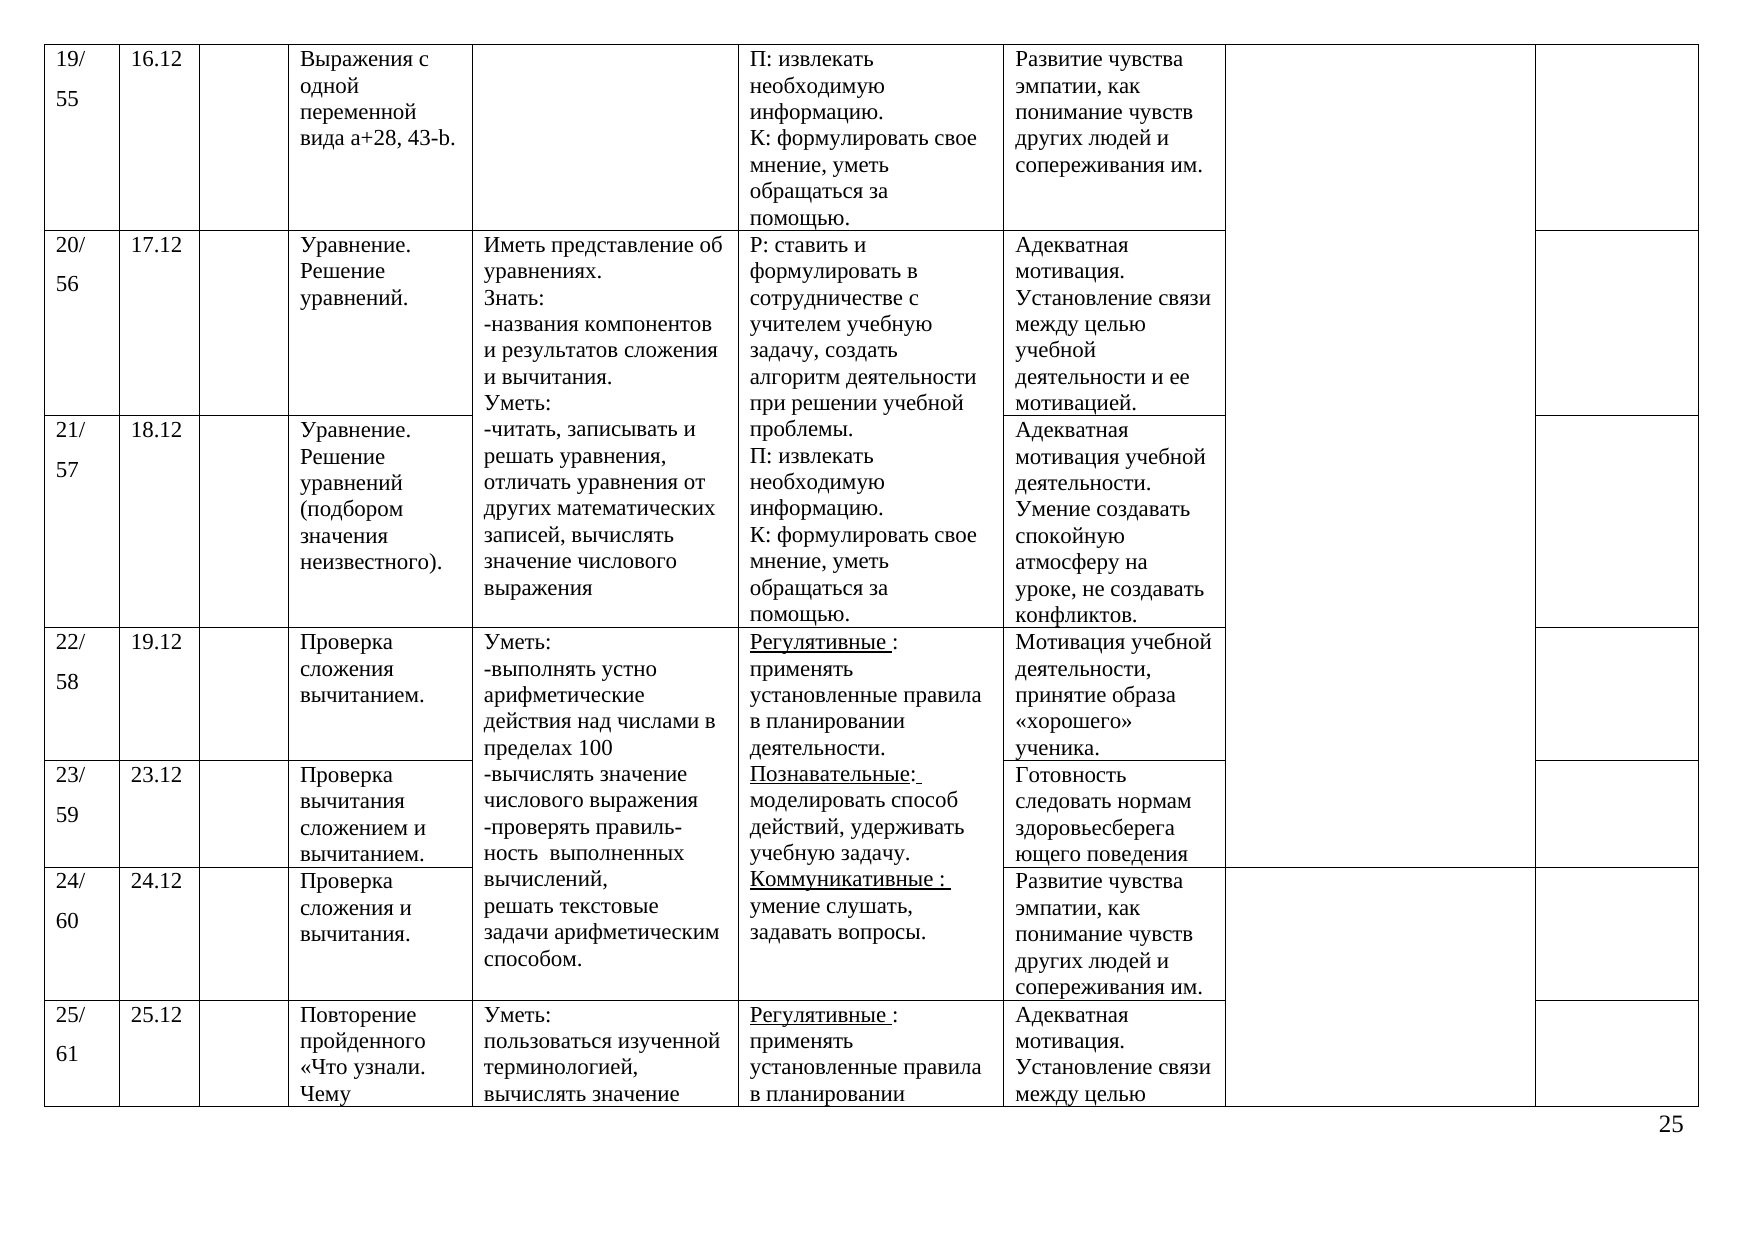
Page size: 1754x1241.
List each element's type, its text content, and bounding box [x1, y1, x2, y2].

table_cell Иметь представление об уравнениях. Знать: -названия компонентов и результатов сложения и вычитания. Уметь: -читать, записывать и решать уравнения, отличать уравнения от других математических записей, вычислять значение числового выражения [473, 231, 738, 627]
table_cell 23/ 59 [45, 761, 119, 867]
table_cell [1536, 45, 1698, 230]
table_cell Адекватная мотивация учебной деятельности. Умение создавать спокойную атмосферу на уроке, не создавать конфликтов. [1004, 416, 1225, 627]
table_cell [200, 416, 288, 627]
table_cell 24/ 60 [45, 868, 119, 1000]
table_cell Уметь: -выполнять устно арифметические действия над числами в пределах 100 -вычислять значение числового выражения -проверять правиль-ность выполненных вычислений, решать текстовые задачи арифметическим способом. [473, 628, 738, 1000]
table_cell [473, 1001, 738, 1106]
table_cell Выражения с одной переменной вида а+28, 43-b. [289, 45, 472, 230]
table_cell 25/ 61 [45, 1001, 119, 1106]
table_cell 20/ 56 [45, 231, 119, 415]
table_cell Адекватная мотивация. Установление связи между целью учебной деятельности и ее мотивацией. [1004, 231, 1225, 415]
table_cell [289, 1001, 472, 1106]
table_cell [200, 761, 288, 867]
table_cell 21/ 57 [45, 416, 119, 627]
table_cell 24.12 [120, 868, 199, 1000]
table_cell [200, 45, 288, 230]
table_cell 17.12 [120, 231, 199, 415]
table_cell Уравнение. Решение уравнений. [289, 231, 472, 415]
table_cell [1004, 1001, 1225, 1106]
table_cell Развитие чувства эмпатии, как понимание чувств других людей и сопереживания им. [1004, 868, 1225, 1000]
table_cell [200, 1001, 288, 1106]
table_cell Готовность следовать нормам здоровьесберега ющего поведения [1004, 761, 1225, 867]
table_cell 23.12 [120, 761, 199, 867]
table_cell Проверка вычитания сложением и вычитанием. [289, 761, 472, 867]
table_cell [739, 1001, 1003, 1106]
table_cell [1536, 761, 1698, 867]
table_cell 25.12 [120, 1001, 199, 1106]
table_cell [1536, 416, 1698, 627]
table_cell [200, 231, 288, 415]
table_cell 19/ 55 [45, 45, 119, 230]
table_cell 22/ 58 [45, 628, 119, 760]
table_cell [1536, 1001, 1698, 1106]
table_cell Развитие чувства эмпатии, как понимание чувств других людей и сопереживания им. [1004, 45, 1225, 230]
table_cell Мотивация учебной деятельности, принятие образа «хорошего» ученика. [1004, 628, 1225, 760]
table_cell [739, 45, 1003, 230]
table_cell 18.12 [120, 416, 199, 627]
table_cell [1536, 868, 1698, 1000]
table_cell [1536, 628, 1698, 760]
table_cell Проверка сложения и вычитания. [289, 868, 472, 1000]
table_cell 19.12 [120, 628, 199, 760]
table_cell [1226, 868, 1535, 1106]
table_cell [1536, 231, 1698, 415]
table_cell [200, 868, 288, 1000]
table_cell Уравнение. Решение уравнений (подбором значения неизвестного). [289, 416, 472, 627]
table_cell 16.12 [120, 45, 199, 230]
table_cell [200, 628, 288, 760]
table_cell Проверка сложения вычитанием. [289, 628, 472, 760]
